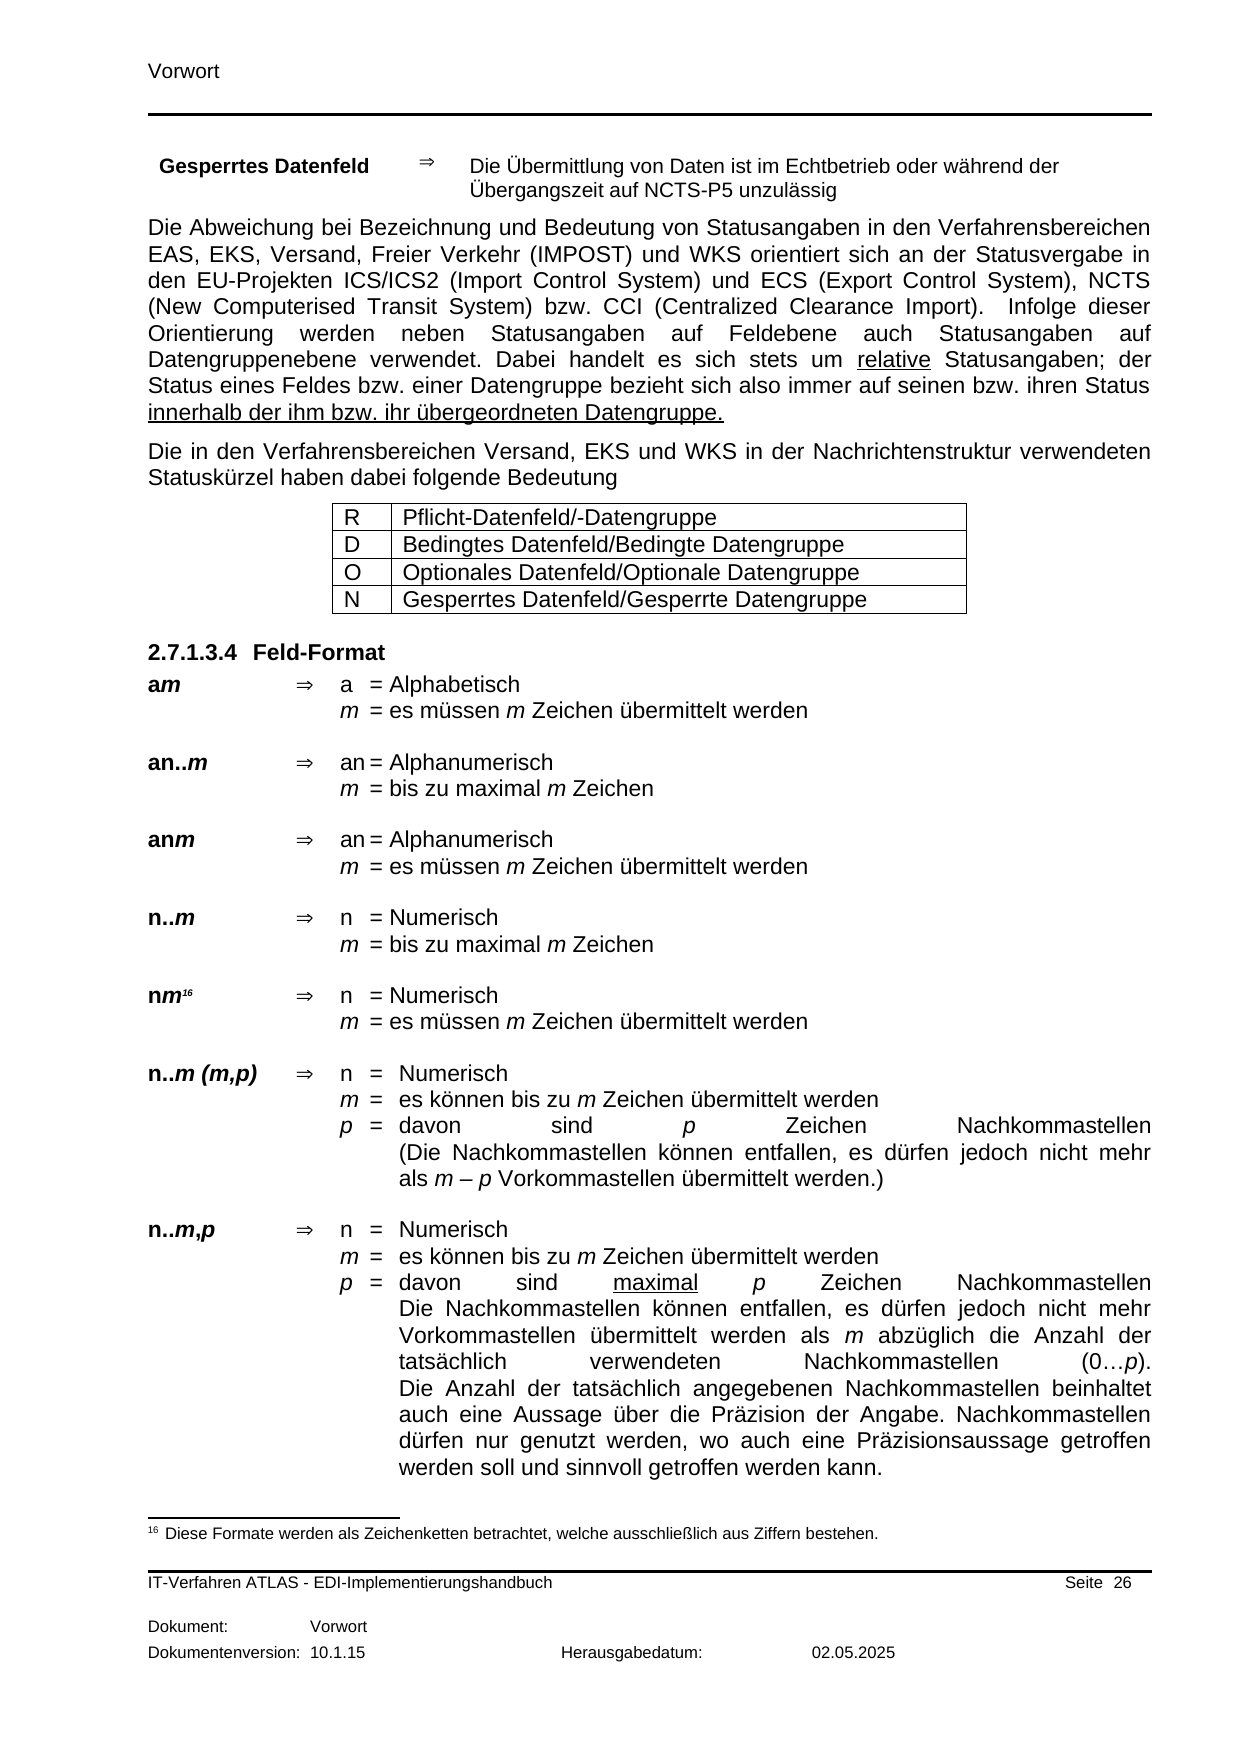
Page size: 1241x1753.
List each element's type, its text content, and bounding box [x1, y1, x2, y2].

text nm n = Numerisch [148, 982, 1152, 1008]
table_cell O [333, 559, 391, 585]
table_cell Gesperrtes Datenfeld/Gesperrte Datengruppe [392, 586, 966, 612]
text p = davon sind maximal p Zeichen Nachkommastellen Die Nachkommastellen können entfallen, es dürfen jedoch nicht mehr Vorkommastellen übermittelt werden als m abzüglich die Anzahl der tatsächlich verwendeten Nachkommastellen (0…p). Die Anzahl der tatsächlich angegebenen Nachkommastellen beinhaltet auch eine Aussage über die Präzision der Angabe. Nachkommastellen dürfen nur genutzt werden, wo auch eine Präzisionsaussage getroffen werden soll und sinnvoll getroffen werden kann. [340, 1269, 1152, 1480]
table_cell [407, 154, 458, 202]
text am a = Alphabetisch [148, 671, 1152, 697]
text m = bis zu maximal m Zeichen [340, 931, 1152, 957]
text m = es können bis zu m Zeichen übermittelt werden [340, 1243, 1152, 1269]
text Die Abweichung bei Bezeichnung und Bedeutung von Statusangaben in den Verfahrensbereichen EAS, EKS, Versand, Freier Verkehr (IMPOST) und WKS orientiert sich an der Statusvergabe in den EU-Projekten ICS/ICS2 (Import Control System) und ECS (Export Control System), NCTS (New Computerised Transit System) bzw. CCI (Centralized Clearance Import). Infolge dieser Orientierung werden neben Statusangaben auf Feldebene auch Statusangaben auf Datengruppenebene verwendet. Dabei handelt es sich stets um relative Statusangaben; der Status eines Feldes bzw. einer Datengruppe bezieht sich also immer auf seinen bzw. ihren Status innerhalb der ihm bzw. ihr übergeordneten Datengruppe. [148, 214, 1152, 425]
text n..m n = Numerisch [148, 904, 1152, 931]
table_cell D [333, 531, 391, 558]
text an..m an = Alphanumerisch [148, 749, 1152, 775]
text p = davon sind p Zeichen Nachkommastellen (Die Nachkommastellen können entfallen, es dürfen jedoch nicht mehr als m – p Vorkommastellen übermittelt werden.) [340, 1112, 1152, 1191]
text m = es müssen m Zeichen übermittelt werden [340, 853, 1152, 879]
text m = es müssen m Zeichen übermittelt werden [340, 1008, 1152, 1034]
table_cell Die Übermittlung von Daten ist im Echtbetrieb oder während der Übergangszeit auf NCTS-P5 unzulässig [458, 154, 1151, 202]
text Die in den Verfahrensbereichen Versand, EKS und WKS in der Nachrichtenstruktur verwendeten Statuskürzel haben dabei folgende Bedeutung [148, 438, 1152, 490]
text m = es können bis zu m Zeichen übermittelt werden [340, 1086, 1152, 1112]
text n..m (m,p) n = Numerisch [148, 1059, 1152, 1086]
table_header Pflicht-Datenfeld/-Datengruppe [392, 504, 966, 530]
table_header R [333, 504, 391, 530]
table_cell Optionales Datenfeld/Optionale Datengruppe [392, 559, 966, 585]
subtitle Feld-Format [148, 638, 1152, 665]
table_cell Gesperrtes Datenfeld [148, 154, 407, 202]
table_cell Bedingtes Datenfeld/Bedingte Datengruppe [392, 531, 966, 558]
text m = es müssen m Zeichen übermittelt werden [340, 697, 1152, 724]
text anm an = Alphanumerisch [148, 826, 1152, 853]
text m = bis zu maximal m Zeichen [340, 775, 1152, 801]
table_cell N [333, 586, 391, 612]
text n..m,p n = Numerisch [148, 1216, 1152, 1243]
